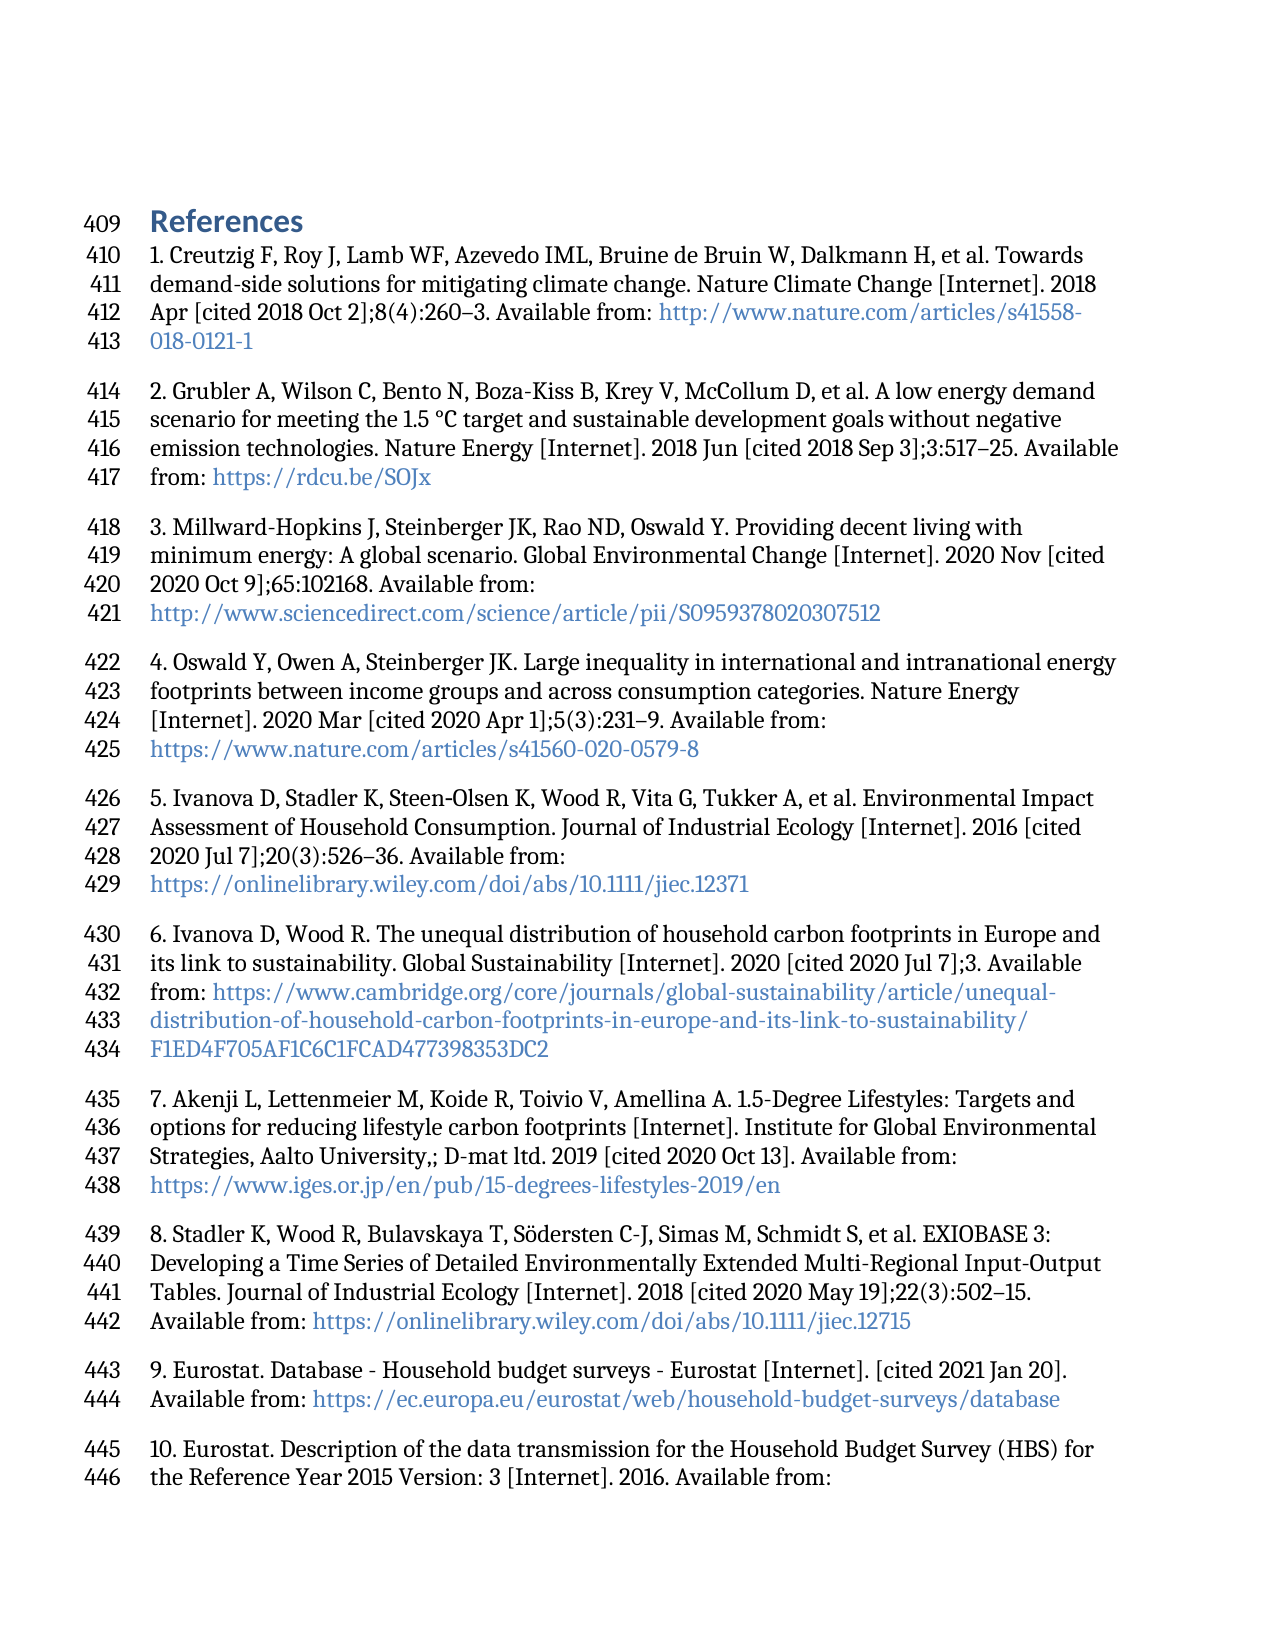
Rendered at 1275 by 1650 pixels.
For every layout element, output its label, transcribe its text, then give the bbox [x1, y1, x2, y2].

text 6. Ivanova D, Wood R. The unequal distribution of household carbon footprints in Europe and its link to sustainability. Global Sustainability [Internet]. 2020 [cited 2020 Jul 7];3. Available from: https://www.cambridge.org/core/journals/global-sustainability/article/unequal-distribution-of-household-carbon-footprints-in-europe-and-its-link-to-sustainability/F1ED4F705AF1C6C1FCAD477398353DC2 [150, 920, 1125, 1064]
subtitle References [150, 200, 1125, 241]
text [150, 1434, 1125, 1492]
text 5. Ivanova D, Stadler K, Steen‐Olsen K, Wood R, Vita G, Tukker A, et al. Environmental Impact Assessment of Household Consumption. Journal of Industrial Ecology [Internet]. 2016 [cited 2020 Jul 7];20(3):526–36. Available from: https://onlinelibrary.wiley.com/doi/abs/10.1111/jiec.12371 [150, 784, 1125, 899]
text 7. Akenji L, Lettenmeier M, Koide R, Toivio V, Amellina A. 1.5-Degree Lifestyles: Targets and options for reducing lifestyle carbon footprints [Internet]. Institute for Global Environmental Strategies, Aalto University,; D-mat ltd. 2019 [cited 2020 Oct 13]. Available from: https://www.iges.or.jp/en/pub/15-degrees-lifestyles-2019/en [150, 1084, 1125, 1199]
text 2. Grubler A, Wilson C, Bento N, Boza-Kiss B, Krey V, McCollum D, et al. A low energy demand scenario for meeting the 1.5 °C target and sustainable development goals without negative emission technologies. Nature Energy [Internet]. 2018 Jun [cited 2018 Sep 3];3:517–25. Available from: https://rdcu.be/SOJx [150, 377, 1125, 492]
text 1. Creutzig F, Roy J, Lamb WF, Azevedo IML, Bruine de Bruin W, Dalkmann H, et al. Towards demand-side solutions for mitigating climate change. Nature Climate Change [Internet]. 2018 Apr [cited 2018 Oct 2];8(4):260–3. Available from: http://www.nature.com/articles/s41558-018-0121-1 [150, 241, 1125, 356]
text 8. Stadler K, Wood R, Bulavskaya T, Södersten C-J, Simas M, Schmidt S, et al. EXIOBASE 3: Developing a Time Series of Detailed Environmentally Extended Multi-Regional Input-Output Tables. Journal of Industrial Ecology [Internet]. 2018 [cited 2020 May 19];22(3):502–15. Available from: https://onlinelibrary.wiley.com/doi/abs/10.1111/jiec.12715 [150, 1220, 1125, 1335]
text 9. Eurostat. Database - Household budget surveys - Eurostat [Internet]. [cited 2021 Jan 20]. Available from: https://ec.europa.eu/eurostat/web/household-budget-surveys/database [150, 1356, 1125, 1414]
text 3. Millward-Hopkins J, Steinberger JK, Rao ND, Oswald Y. Providing decent living with minimum energy: A global scenario. Global Environmental Change [Internet]. 2020 Nov [cited 2020 Oct 9];65:102168. Available from: http://www.sciencedirect.com/science/article/pii/S0959378020307512 [150, 512, 1125, 627]
text 4. Oswald Y, Owen A, Steinberger JK. Large inequality in international and intranational energy footprints between income groups and across consumption categories. Nature Energy [Internet]. 2020 Mar [cited 2020 Apr 1];5(3):231–9. Available from: https://www.nature.com/articles/s41560-020-0579-8 [150, 648, 1125, 763]
